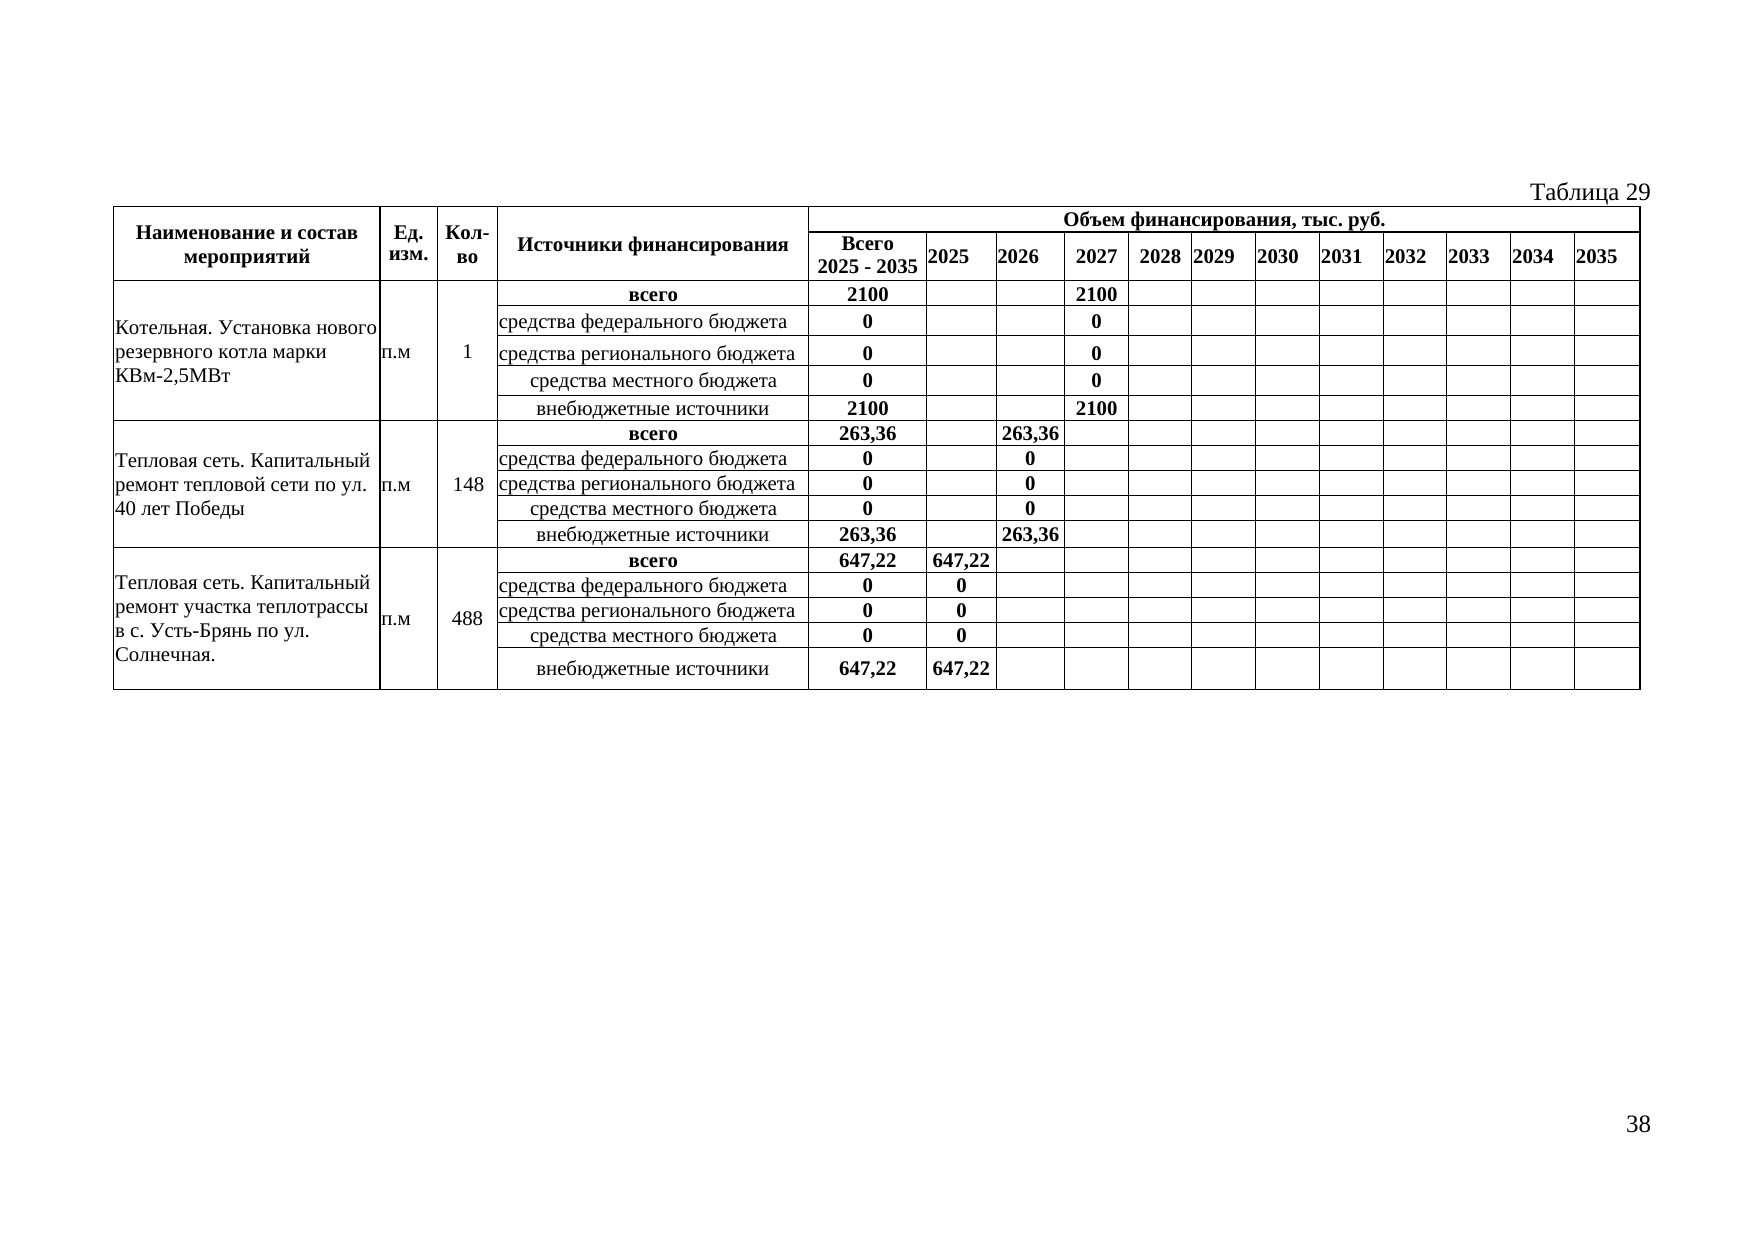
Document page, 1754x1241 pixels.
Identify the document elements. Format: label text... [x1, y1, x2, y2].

table_cell [1511, 396, 1574, 420]
table_cell [1192, 548, 1255, 572]
table_cell 2029 [1192, 233, 1255, 280]
table_cell [1384, 366, 1446, 395]
table_cell п.м [381, 548, 437, 688]
table_cell [1320, 421, 1383, 445]
table_cell [1065, 421, 1128, 445]
table_cell 647,22 [927, 648, 996, 688]
table_cell [1256, 396, 1319, 420]
table_cell [997, 396, 1064, 420]
table_cell [1129, 306, 1191, 335]
table_cell [1575, 648, 1639, 688]
table_cell 2034 [1511, 233, 1574, 280]
table_cell [1320, 366, 1383, 395]
table_cell [1065, 471, 1128, 495]
table_cell 0 [1065, 306, 1128, 335]
table_cell [1447, 496, 1510, 520]
table_cell [1129, 598, 1191, 622]
table_cell [1129, 573, 1191, 597]
table_cell 2033 [1447, 233, 1510, 280]
table_cell 2028 [1129, 233, 1191, 280]
text Таблица 29 [103, 177, 1651, 206]
table_cell [1192, 306, 1255, 335]
table_cell 0 [997, 446, 1064, 470]
table_cell [1575, 623, 1639, 647]
table_header Источники финансирования [498, 207, 808, 280]
table_cell [927, 396, 996, 420]
table_cell [997, 306, 1064, 335]
table_cell [1129, 366, 1191, 395]
table_cell [1447, 396, 1510, 420]
table_cell [1384, 598, 1446, 622]
table_cell [1511, 573, 1574, 597]
table_cell [1384, 648, 1446, 688]
table_cell средства федерального бюджета [498, 573, 808, 597]
table_cell [1575, 496, 1639, 520]
table_cell [997, 573, 1064, 597]
table_cell 0 [809, 306, 926, 335]
table_cell [1192, 623, 1255, 647]
table_cell [927, 496, 996, 520]
table_cell 0 [809, 446, 926, 470]
table_cell [1447, 306, 1510, 335]
table_cell [1447, 521, 1510, 547]
table_cell 0 [809, 623, 926, 647]
table_cell п.м [381, 281, 437, 420]
table_cell средства местного бюджета [498, 623, 808, 647]
table_cell Всего 2025 - 2035 гг. [809, 233, 926, 280]
table_cell [1256, 573, 1319, 597]
table_cell [1511, 336, 1574, 365]
table_cell [1256, 648, 1319, 688]
table_cell [1065, 648, 1128, 688]
table_cell средства регионального бюджета [498, 471, 808, 495]
table_cell [1192, 446, 1255, 470]
table_cell [1065, 548, 1128, 572]
table_cell 0 [997, 496, 1064, 520]
table_cell [1320, 648, 1383, 688]
table_cell [1575, 573, 1639, 597]
table_cell 0 [997, 471, 1064, 495]
table_cell [1511, 548, 1574, 572]
table_cell [1129, 471, 1191, 495]
table_cell [1192, 648, 1255, 688]
table_cell 263,36 [997, 521, 1064, 547]
table_cell [1575, 598, 1639, 622]
table_cell 0 [1065, 366, 1128, 395]
table_cell [1320, 496, 1383, 520]
table_cell [1320, 281, 1383, 305]
table_cell 2026 [997, 233, 1064, 280]
table_cell [1511, 521, 1574, 547]
table_cell [1511, 496, 1574, 520]
table_cell [1320, 306, 1383, 335]
table_cell средства местного бюджета [498, 496, 808, 520]
table_cell [1384, 573, 1446, 597]
table_cell [1192, 496, 1255, 520]
table_cell [1384, 623, 1446, 647]
table_cell [1320, 573, 1383, 597]
table_cell [1129, 623, 1191, 647]
table_cell 2032 [1384, 233, 1446, 280]
table_cell внебюджетные источники [498, 521, 808, 547]
table_header Кол- во [438, 207, 497, 280]
table_cell [1192, 471, 1255, 495]
table_cell [997, 598, 1064, 622]
table_cell 2100 [809, 281, 926, 305]
table_cell [1384, 471, 1446, 495]
table_cell [1511, 421, 1574, 445]
table_cell [1129, 648, 1191, 688]
table_cell [1384, 281, 1446, 305]
table_cell [927, 336, 996, 365]
table_cell [1129, 548, 1191, 572]
table_cell [1575, 471, 1639, 495]
table_cell средства федерального бюджета [498, 446, 808, 470]
table_cell [1129, 336, 1191, 365]
table_cell [927, 281, 996, 305]
table_cell 2027 [1065, 233, 1128, 280]
table_cell [1065, 598, 1128, 622]
table_cell всего [498, 281, 808, 305]
table_cell [1256, 548, 1319, 572]
table_cell [1192, 598, 1255, 622]
table_cell средства местного бюджета [498, 366, 808, 395]
table_cell [927, 471, 996, 495]
table_cell [1256, 306, 1319, 335]
table_cell [997, 548, 1064, 572]
table_cell [1256, 623, 1319, 647]
table_cell 2035 [1575, 233, 1639, 280]
table_cell [1065, 496, 1128, 520]
table_cell [1065, 623, 1128, 647]
table_cell [1320, 548, 1383, 572]
table_cell [1384, 421, 1446, 445]
table_cell 148 [438, 421, 497, 547]
table_cell [1065, 521, 1128, 547]
table_cell [1447, 548, 1510, 572]
table_cell 0 [809, 573, 926, 597]
table_cell 0 [1065, 336, 1128, 365]
table_cell [1065, 446, 1128, 470]
table_cell 0 [927, 573, 996, 597]
table_cell 0 [809, 496, 926, 520]
table_cell [1511, 623, 1574, 647]
table_cell [927, 421, 996, 445]
table_cell внебюджетные источники [498, 396, 808, 420]
table_cell [1384, 521, 1446, 547]
table_cell 647,22 [927, 548, 996, 572]
table_cell [1320, 396, 1383, 420]
table_cell [1192, 573, 1255, 597]
table_cell [1129, 496, 1191, 520]
table_cell 0 [809, 598, 926, 622]
table_cell [1447, 648, 1510, 688]
table_cell 0 [927, 623, 996, 647]
table_header Объем финансирования, тыс. руб. [809, 207, 1639, 231]
table_cell [1384, 548, 1446, 572]
table_header Ед. изм. [381, 207, 437, 280]
table_cell [1256, 446, 1319, 470]
table_cell [1384, 336, 1446, 365]
table_cell 647,22 [809, 548, 926, 572]
table_cell 263,36 [809, 421, 926, 445]
table_cell 2025 [927, 233, 996, 280]
table_cell [1129, 446, 1191, 470]
table_cell [927, 306, 996, 335]
table_cell средства федерального бюджета [498, 306, 808, 335]
table_cell [1256, 598, 1319, 622]
table_cell [1575, 548, 1639, 572]
table_cell 2030 [1256, 233, 1319, 280]
table_cell [1192, 396, 1255, 420]
table_cell [1575, 336, 1639, 365]
table_cell [927, 366, 996, 395]
table_cell [1447, 573, 1510, 597]
table_cell [1192, 421, 1255, 445]
table_cell [997, 366, 1064, 395]
table_cell средства регионального бюджета [498, 336, 808, 365]
table_cell [1511, 598, 1574, 622]
table_cell [1129, 421, 1191, 445]
table_cell [1320, 446, 1383, 470]
table_cell [1511, 281, 1574, 305]
table_cell [1511, 366, 1574, 395]
table_cell [1575, 446, 1639, 470]
table_cell внебюджетные источники [498, 648, 808, 688]
table_cell 488 [438, 548, 497, 688]
table_cell 263,36 [997, 421, 1064, 445]
table_cell [1575, 521, 1639, 547]
table_cell [1447, 598, 1510, 622]
table_cell [927, 446, 996, 470]
table_cell [1192, 336, 1255, 365]
table_cell [1575, 366, 1639, 395]
table_cell [1256, 336, 1319, 365]
table_cell всего [498, 421, 808, 445]
table_cell Котельная. Установка нового резервного котла марки КВм-2,5МВт [114, 281, 379, 420]
table_cell 2031 [1320, 233, 1383, 280]
table_cell Тепловая сеть. Капитальный ремонт участка теплотрассы в с. Усть-Брянь по ул. Солнечная. [114, 548, 379, 688]
table_cell [1447, 366, 1510, 395]
table_cell [1256, 366, 1319, 395]
table_cell [927, 521, 996, 547]
table_cell 263,36 [809, 521, 926, 547]
table_cell [1575, 421, 1639, 445]
table_cell [1575, 306, 1639, 335]
table_header Наименование и состав мероприятий [114, 207, 379, 280]
table_cell средства регионального бюджета [498, 598, 808, 622]
table_cell [1447, 623, 1510, 647]
table_cell всего [498, 548, 808, 572]
table_cell 0 [809, 336, 926, 365]
table_cell [1447, 471, 1510, 495]
table_cell [1192, 366, 1255, 395]
table_cell 0 [809, 366, 926, 395]
table_cell [1129, 281, 1191, 305]
table_cell [1320, 598, 1383, 622]
table_cell [1256, 471, 1319, 495]
table_cell 2100 [1065, 396, 1128, 420]
table_cell 2100 [1065, 281, 1128, 305]
table_cell [997, 648, 1064, 688]
table_cell [1256, 281, 1319, 305]
table_cell [1511, 648, 1574, 688]
table_cell [997, 623, 1064, 647]
table_cell п.м [381, 421, 437, 547]
table_cell [1256, 496, 1319, 520]
table_cell [1256, 421, 1319, 445]
table_cell [1384, 396, 1446, 420]
table_cell [1447, 281, 1510, 305]
table_cell [1511, 306, 1574, 335]
table_cell [1129, 521, 1191, 547]
table_cell [1447, 336, 1510, 365]
table_cell [1447, 446, 1510, 470]
table_cell [1511, 471, 1574, 495]
table_cell [997, 281, 1064, 305]
table_cell [1256, 521, 1319, 547]
table_cell [1384, 306, 1446, 335]
table_cell [1129, 396, 1191, 420]
table_cell [1065, 573, 1128, 597]
table_cell [1192, 281, 1255, 305]
table_cell [1320, 336, 1383, 365]
table_cell [997, 336, 1064, 365]
table_cell [1384, 496, 1446, 520]
table_cell [1320, 471, 1383, 495]
table_cell [1511, 446, 1574, 470]
table_cell 0 [809, 471, 926, 495]
table_cell [1192, 521, 1255, 547]
table_cell [1575, 396, 1639, 420]
table_cell 0 [927, 598, 996, 622]
table_cell 2100 [809, 396, 926, 420]
table_cell [1575, 281, 1639, 305]
table_cell [1320, 521, 1383, 547]
table_cell [1384, 446, 1446, 470]
table_cell 1 [438, 281, 497, 420]
table_cell [1447, 421, 1510, 445]
table_cell [1320, 623, 1383, 647]
table_cell Тепловая сеть. Капитальный ремонт тепловой сети по ул. 40 лет Победы [114, 421, 379, 547]
table_cell 647,22 [809, 648, 926, 688]
